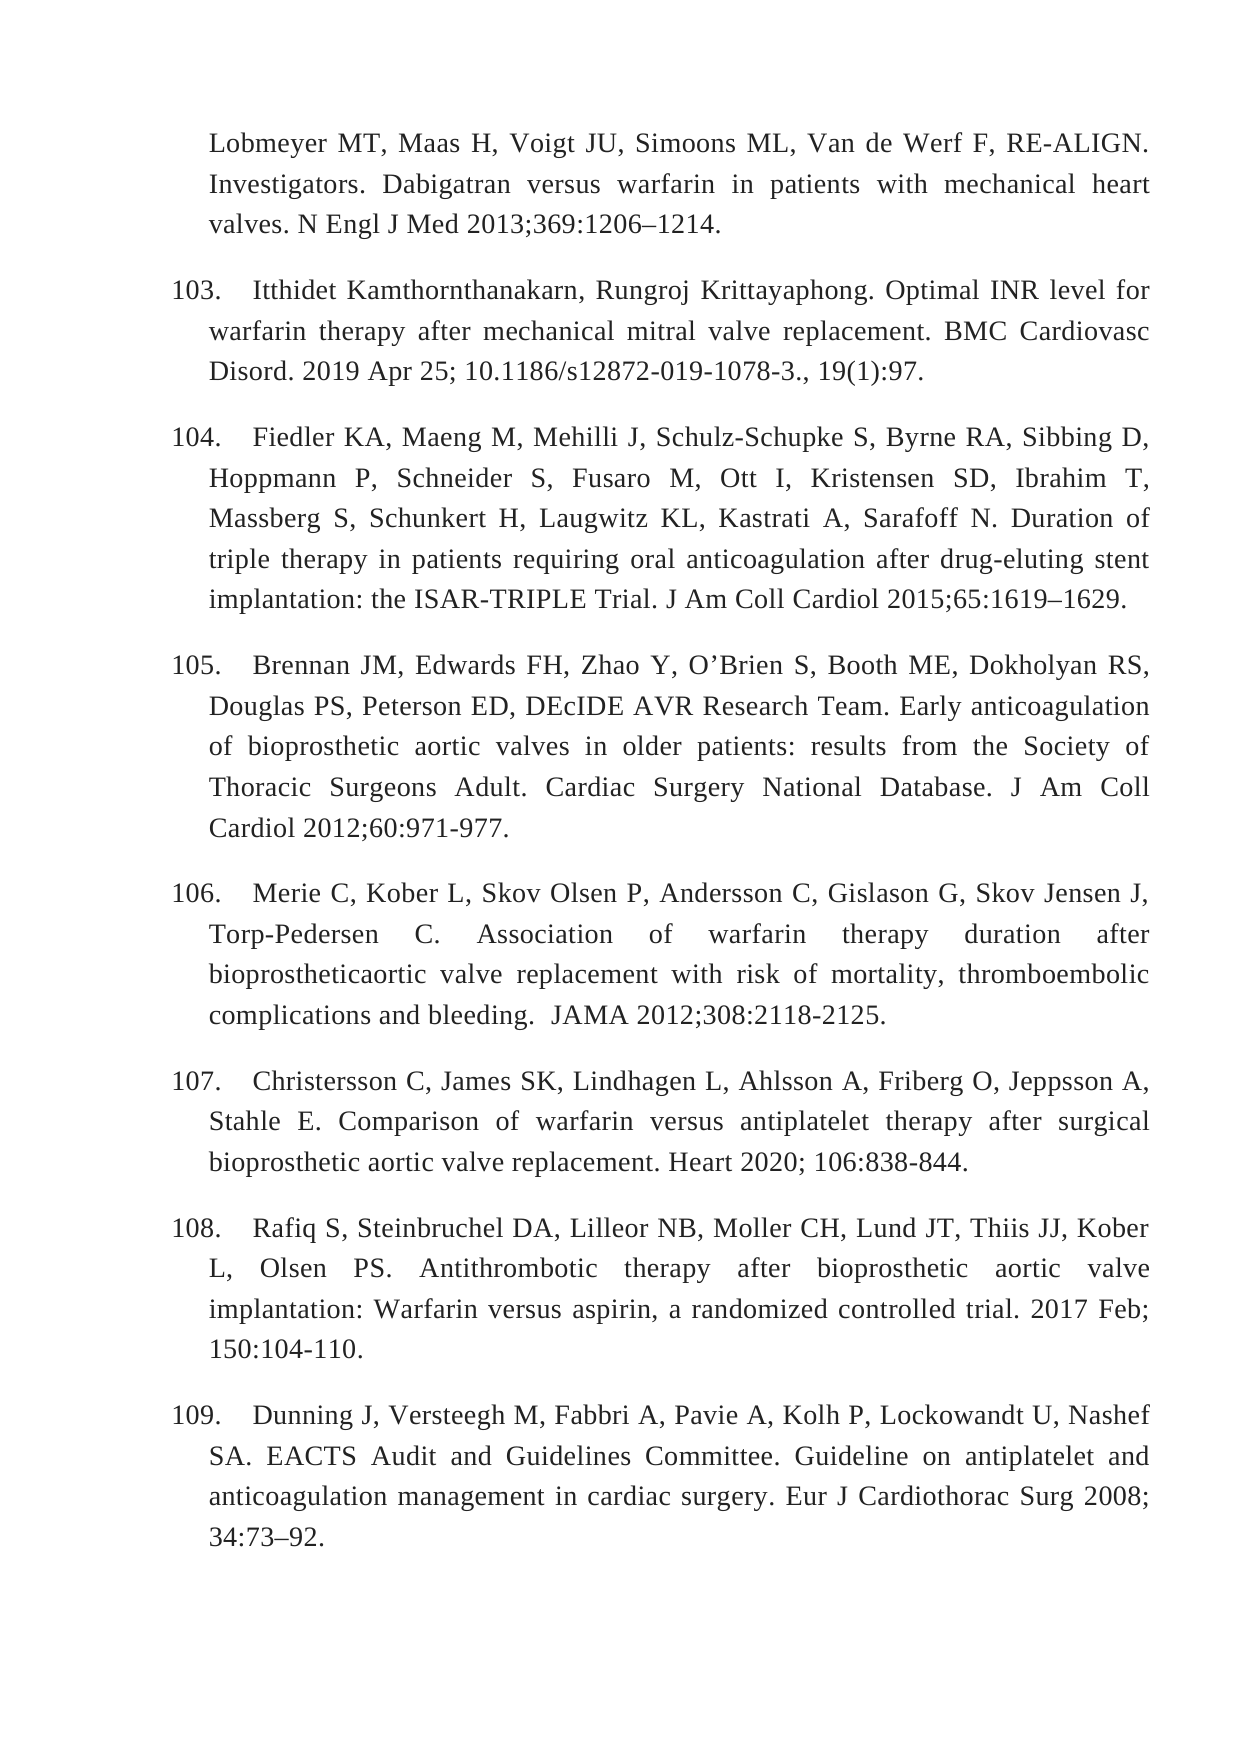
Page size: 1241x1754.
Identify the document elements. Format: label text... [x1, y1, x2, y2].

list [171, 118, 1152, 240]
list Rafiq S, Steinbruchel DA, Lilleor NB, Moller CH, Lund JT, Thiis JJ, Kober L, Olsen PS. Antithrombotic therapy after bioprosthetic aortic valve implantation: Warfarin versus aspirin, a randomized controlled trial. 2017 Feb; 150:104-110. [171, 1202, 1152, 1365]
list Itthidet Kamthornthanakarn, Rungroj Krittayaphong. Optimal INR level for warfarin therapy after mechanical mitral valve replacement. BMC Cardiovasc Disord. 2019 Apr 25; 10.1186/s12872-019-1078-3., 19(1):97. [171, 265, 1152, 387]
list Dunning J, Versteegh M, Fabbri A, Pavie A, Kolh P, Lockowandt U, Nashef SA. EACTS Audit and Guidelines Committee. Guideline on antiplatelet and anticoagulation management in cardiac surgery. Eur J Cardiothorac Surg 2008; 34:73–92. [171, 1390, 1152, 1552]
list Merie C, Kober L, Skov Olsen P, Andersson C, Gislason G, Skov Jensen J, Torp-Pedersen C. Association of warfarin therapy duration after bioprostheticaortic valve replacement with risk of mortality, thromboembolic complications and bleeding. JAMA 2012;308:2118-2125. [171, 868, 1152, 1031]
list Fiedler KA, Maeng M, Mehilli J, Schulz-Schupke S, Byrne RA, Sibbing D, Hoppmann P, Schneider S, Fusaro M, Ott I, Kristensen SD, Ibrahim T, Massberg S, Schunkert H, Laugwitz KL, Kastrati A, Sarafoff N. Duration of triple therapy in patients requiring oral anticoagulation after drug-eluting stent implantation: the ISAR-TRIPLE Trial. J Am Coll Cardiol 2015;65:1619–1629. [171, 412, 1152, 615]
list Brennan JM, Edwards FH, Zhao Y, O’Brien S, Booth ME, Dokholyan RS, Douglas PS, Peterson ED, DEcIDE AVR Research Team. Early anticoagulation of bioprosthetic aortic valves in older patients: results from the Society of Thoracic Surgeons Adult. Cardiac Surgery National Database. J Am Coll Cardiol 2012;60:971-977. [171, 640, 1152, 843]
list Christersson C, James SK, Lindhagen L, Ahlsson A, Friberg O, Jeppsson A, Stahle E. Comparison of warfarin versus antiplatelet therapy after surgical bioprosthetic aortic valve replacement. Heart 2020; 106:838-844. [171, 1056, 1152, 1177]
